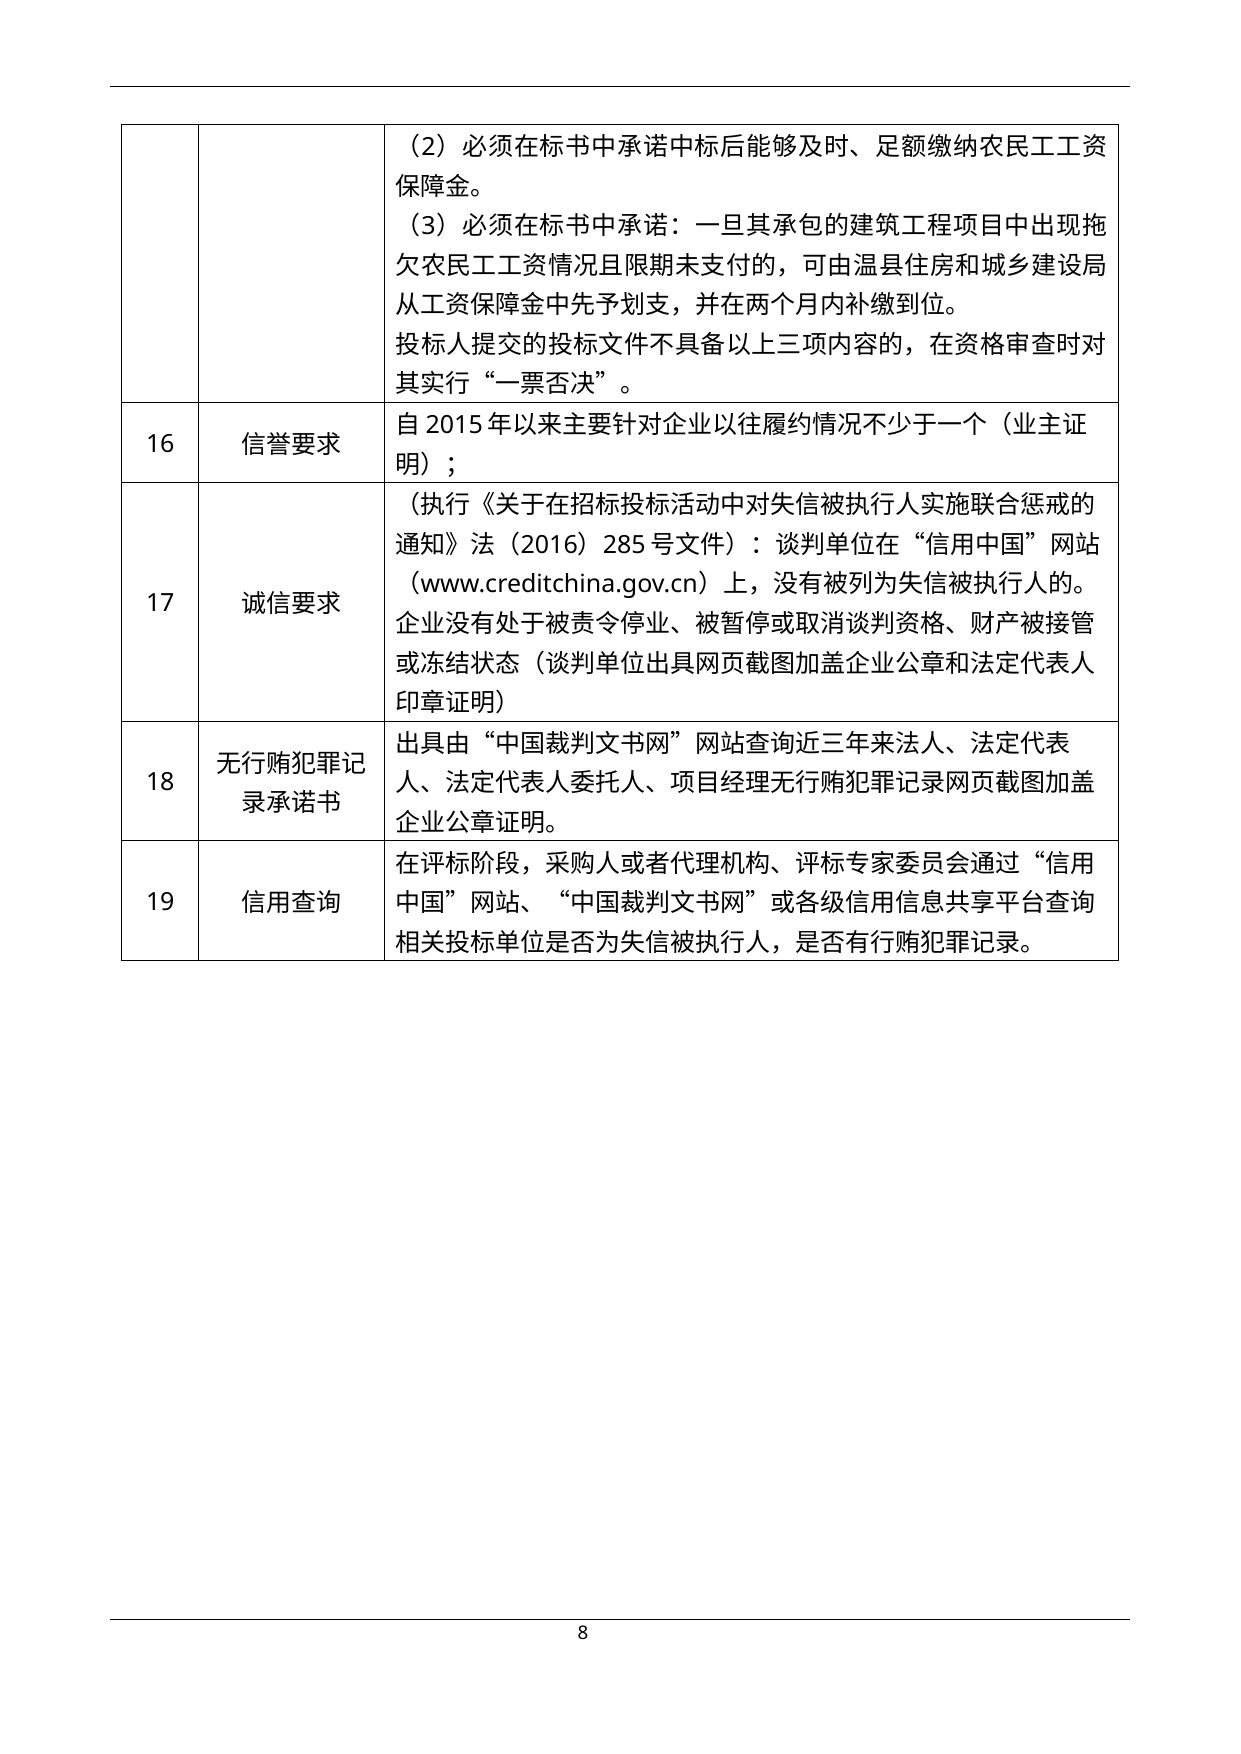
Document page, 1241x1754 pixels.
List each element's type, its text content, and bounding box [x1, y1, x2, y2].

table_cell 在评标阶段，采购人或者代理机构、评标专家委员会通过“信用中国”网站、“中国裁判文书网”或各级信用信息共享平台查询相关投标单位是否为失信被执行人，是否有行贿犯罪记录。 [385, 841, 1118, 960]
table_cell 19 [122, 841, 198, 960]
table_cell 出具由“中国裁判文书网”网站查询近三年来法人、法定代表人、法定代表人委托人、项目经理无行贿犯罪记录网页截图加盖企业公章证明。 [385, 722, 1118, 840]
table_cell 18 [122, 722, 198, 840]
table_cell 信用查询 [199, 841, 384, 960]
table_cell 信誉要求 [199, 403, 384, 482]
table_cell 无行贿犯罪记录承诺书 [199, 722, 384, 840]
table_cell 诚信要求 [199, 483, 384, 721]
table_cell （执行《关于在招标投标活动中对失信被执行人实施联合惩戒的通知》法（2016）285号文件）：谈判单位在“信用中国”网站（www.creditchina.gov.cn）上，没有被列为失信被执行人的。 企业没有处于被责令停业、被暂停或取消谈判资格、财产被接管或冻结状态（谈判单位出具网页截图加盖企业公章和法定代表人印章证明） [385, 483, 1118, 721]
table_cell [385, 125, 1118, 402]
table_cell 17 [122, 483, 198, 721]
table_cell 自2015年以来主要针对企业以往履约情况不少于一个（业主证明）； [385, 403, 1118, 482]
table_cell 16 [122, 403, 198, 482]
